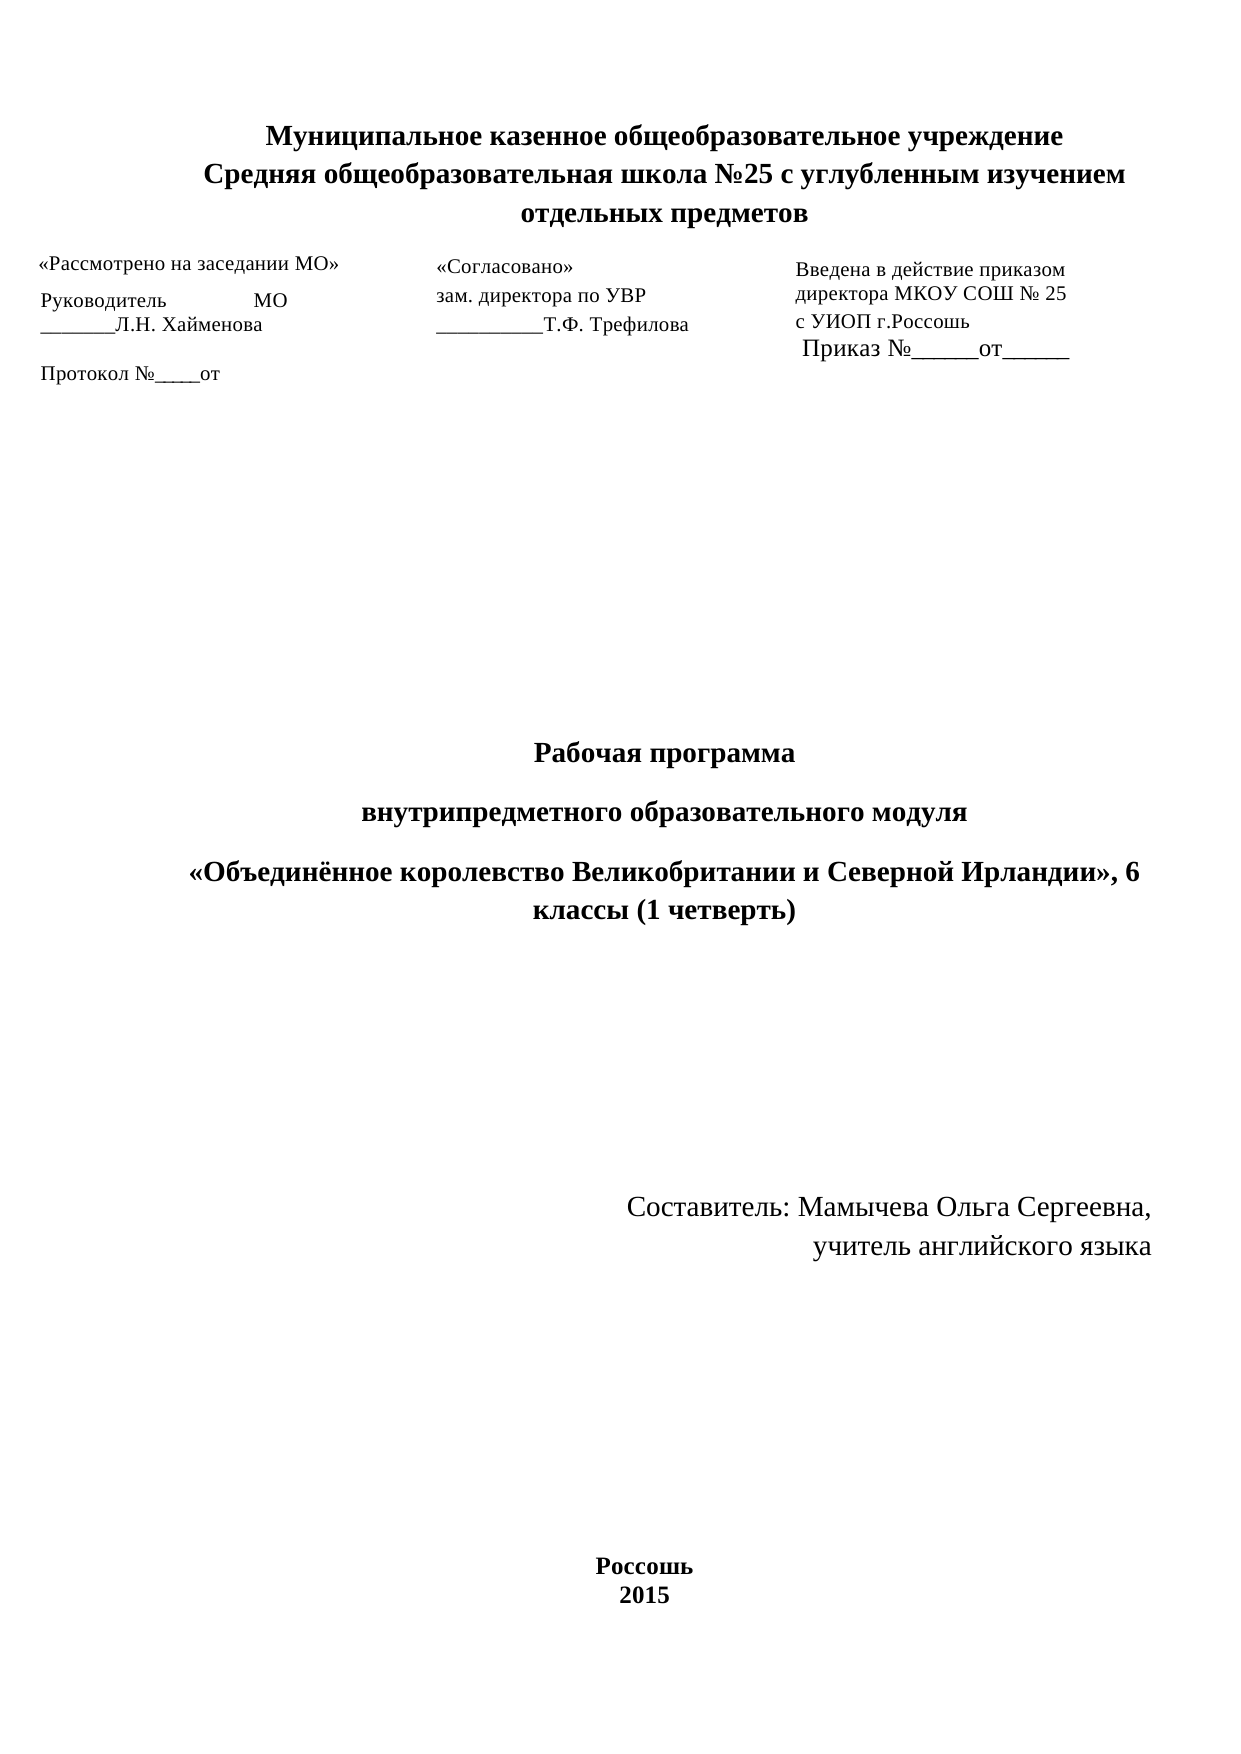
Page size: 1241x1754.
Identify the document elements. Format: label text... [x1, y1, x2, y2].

text внутрипредметного образовательного модуля [177, 794, 1152, 828]
text зам. директора по УВР [436, 279, 702, 308]
text «Рассмотрено на заседании МО» [38, 251, 385, 275]
text __________Т.Ф. Трефилова [436, 308, 702, 337]
text 2015 [455, 1580, 834, 1609]
text учитель английского языка [177, 1228, 1152, 1261]
text Введена в действие приказом директора МКОУ СОШ № 25 с УИОП г.Россошь [795, 257, 1070, 333]
text «Согласовано» [436, 251, 702, 279]
text Руководитель МО _______Л.Н. Хайменова [40, 288, 288, 336]
text Составитель: Мамычева Ольга Сергеевна, [177, 1189, 1152, 1223]
text Приказ № от [795, 333, 1070, 362]
text «Объединённое королевство Великобритании и Северной Ирландии», 6 классы (1 четверть) [177, 854, 1152, 926]
text Средняя общеобразовательная школа №25 с углубленным изучением отдельных предметов [177, 157, 1152, 229]
text Рабочая программа [177, 735, 1152, 768]
text Протокол № от [40, 361, 288, 384]
text Россошь [455, 1551, 834, 1580]
text Муниципальное казенное общеобразовательное учреждение [177, 118, 1152, 152]
